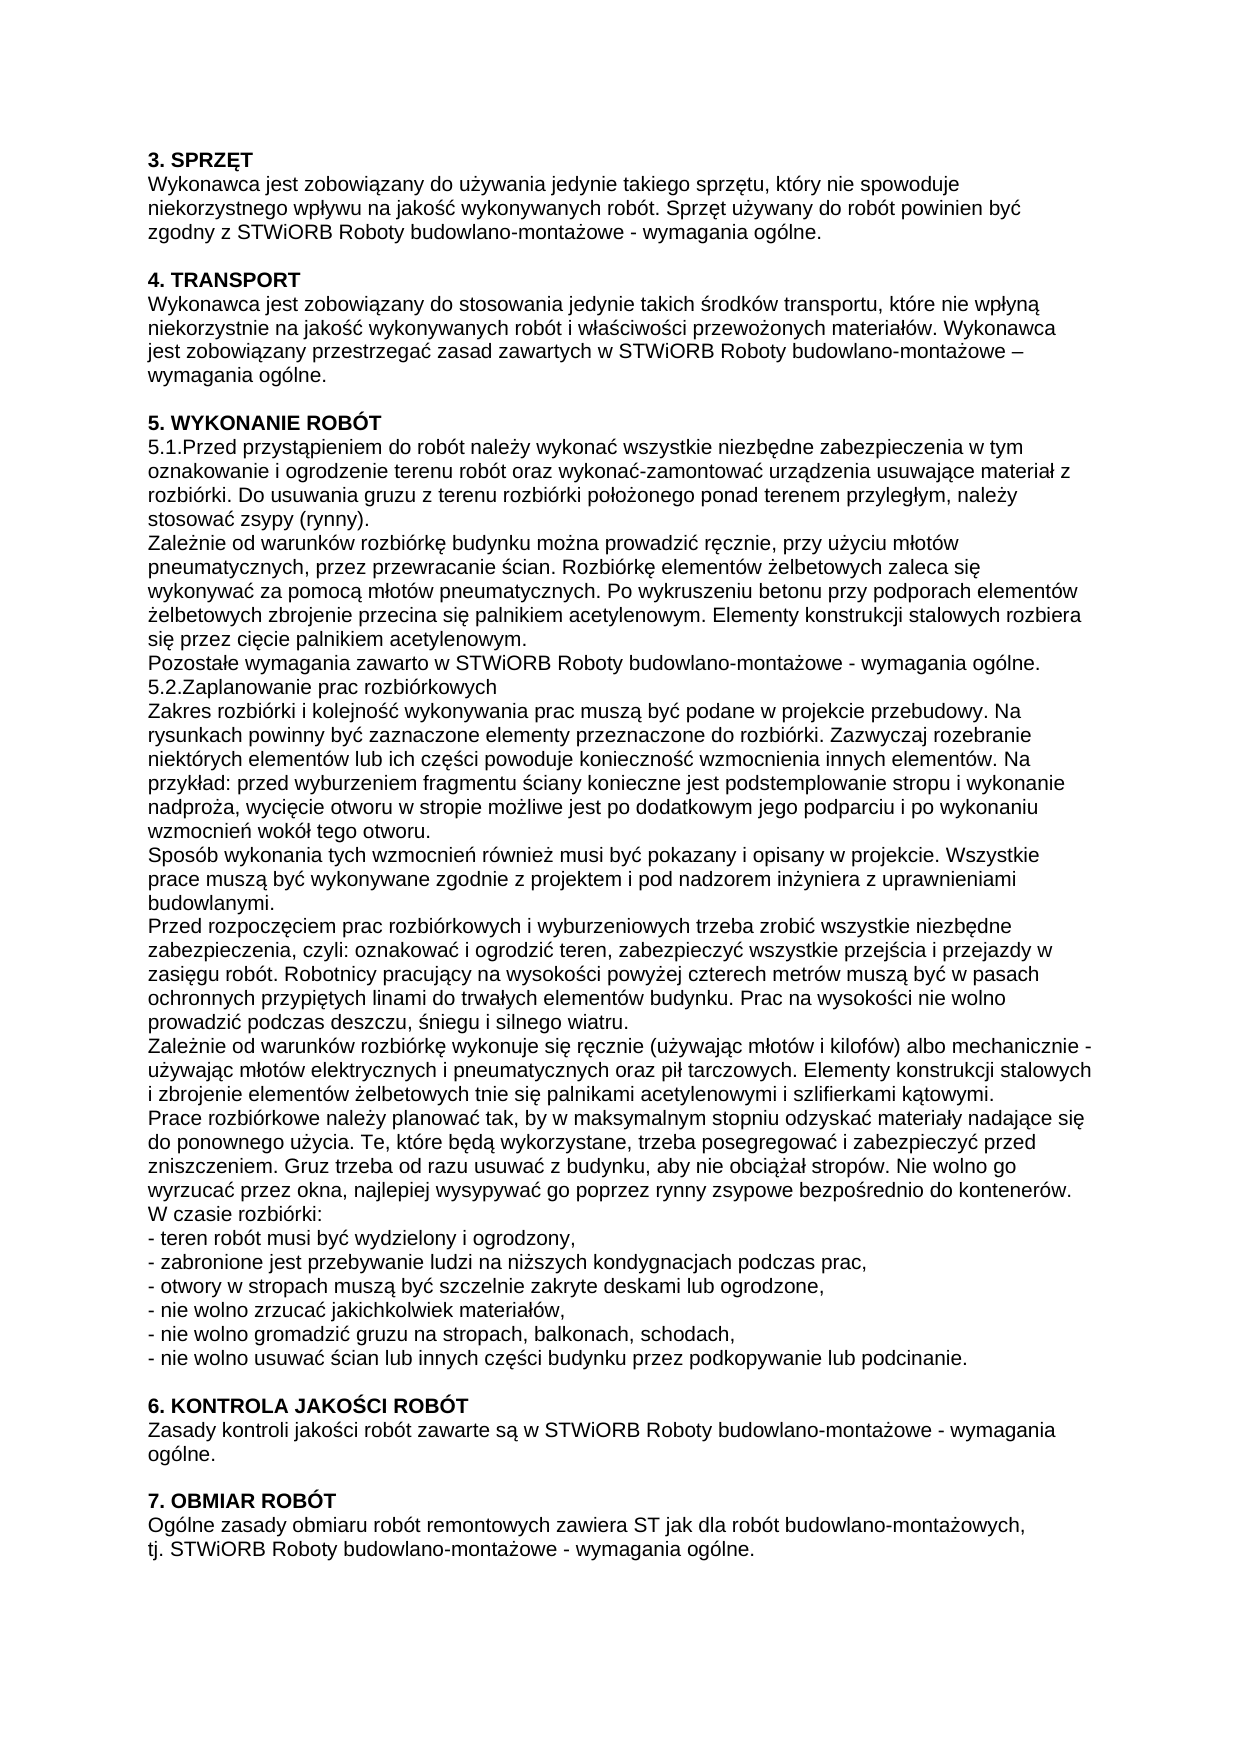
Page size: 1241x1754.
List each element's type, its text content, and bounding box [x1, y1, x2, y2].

text 5.1.Przed przystąpieniem do robót należy wykonać wszystkie niezbędne zabezpieczenia w tym [148, 435, 1093, 459]
text - nie wolno zrzucać jakichkolwiek materiałów, [148, 1298, 1093, 1322]
text zniszczeniem. Gruz trzeba od razu usuwać z budynku, aby nie obciążał stropów. Nie wolno go wyrzucać przez okna, najlepiej wysypywać go poprzez rynny zsypowe bezpośrednio do kontenerów. [148, 1154, 1093, 1202]
text - otwory w stropach muszą być szczelnie zakryte deskami lub ogrodzone, [148, 1274, 1093, 1298]
text 5.2.Zaplanowanie prac rozbiórkowych [148, 675, 1093, 699]
text ochronnych przypiętych linami do trwałych elementów budynku. Prac na wysokości nie wolno prowadzić podczas deszczu, śniegu i silnego wiatru. [148, 986, 1093, 1034]
text W czasie rozbiórki: [148, 1202, 1093, 1226]
text niekorzystnie na jakość wykonywanych robót i właściwości przewożonych materiałów. Wykonawca jest zobowiązany przestrzegać zasad zawartych w STWiORB Roboty budowlano-montażowe – wymagania ogólne. [148, 315, 1093, 387]
text Ogólne zasady obmiaru robót remontowych zawiera ST jak dla robót budowlano-montażowych, tj. STWiORB Roboty budowlano-montażowe - wymagania ogólne. [148, 1513, 1093, 1561]
text - teren robót musi być wydzielony i ogrodzony, [148, 1226, 1093, 1250]
text Zasady kontroli jakości robót zawarte są w STWiORB Roboty budowlano-montażowe - wymagania [148, 1417, 1093, 1441]
text Zależnie od warunków rozbiórkę budynku można prowadzić ręcznie, przy użyciu młotów pneumatycznych, przez przewracanie ścian. Rozbiórkę elementów żelbetowych zaleca się wykonywać za pomocą młotów pneumatycznych. Po wykruszeniu betonu przy podporach elementów żelbetowych zbrojenie przecina się palnikiem acetylenowym. Elementy konstrukcji stalowych rozbiera się przez cięcie palnikiem acetylenowym. [148, 531, 1093, 651]
text Zależnie od warunków rozbiórkę wykonuje się ręcznie (używając młotów i kilofów) albo mechanicznie - [148, 1034, 1093, 1058]
text Prace rozbiórkowe należy planować tak, by w maksymalnym stopniu odzyskać materiały nadające się do ponownego użycia. Te, które będą wykorzystane, trzeba posegregować i zabezpieczyć przed [148, 1106, 1093, 1154]
text zasięgu robót. Robotnicy pracujący na wysokości powyżej czterech metrów muszą być w pasach [148, 962, 1093, 986]
text zabezpieczenia, czyli: oznakować i ogrodzić teren, zabezpieczyć wszystkie przejścia i przejazdy w [148, 938, 1093, 962]
text Zakres rozbiórki i kolejność wykonywania prac muszą być podane w projekcie przebudowy. Na rysunkach powinny być zaznaczone elementy przeznaczone do rozbiórki. Zazwyczaj rozebranie niektórych elementów lub ich części powoduje konieczność wzmocnienia innych elementów. Na przykład: przed wyburzeniem fragmentu ściany konieczne jest podstemplowanie stropu i wykonanie nadproża, wycięcie otworu w stropie możliwe jest po dodatkowym jego podparciu i po wykonaniu wzmocnień wokół tego otworu. [148, 699, 1093, 842]
text rozbiórki. Do usuwania gruzu z terenu rozbiórki położonego ponad terenem przyległym, należy stosować zsypy (rynny). [148, 483, 1093, 531]
text 7. OBMIAR ROBÓT [148, 1489, 1093, 1513]
text 6. KONTROLA JAKOŚCI ROBÓT [148, 1393, 1093, 1417]
text ogólne. [148, 1441, 1093, 1465]
text używając młotów elektrycznych i pneumatycznych oraz pił tarczowych. Elementy konstrukcji stalowych i zbrojenie elementów żelbetowych tnie się palnikami acetylenowymi i szlifierkami kątowymi. [148, 1058, 1093, 1106]
text 4. TRANSPORT [148, 267, 1093, 291]
text Wykonawca jest zobowiązany do stosowania jedynie takich środków transportu, które nie wpłyną [148, 291, 1093, 315]
text Sposób wykonania tych wzmocnień również musi być pokazany i opisany w projekcie. Wszystkie prace muszą być wykonywane zgodnie z projektem i pod nadzorem inżyniera z uprawnieniami budowlanymi. [148, 842, 1093, 914]
text Wykonawca jest zobowiązany do używania jedynie takiego sprzętu, który nie spowoduje niekorzystnego wpływu na jakość wykonywanych robót. Sprzęt używany do robót powinien być zgodny z STWiORB Roboty budowlano-montażowe - wymagania ogólne. [148, 172, 1093, 243]
text - zabronione jest przebywanie ludzi na niższych kondygnacjach podczas prac, [148, 1250, 1093, 1274]
text 3. SPRZĘT [148, 148, 1093, 172]
text 5. WYKONANIE ROBÓT [148, 411, 1093, 435]
text Pozostałe wymagania zawarto w STWiORB Roboty budowlano-montażowe - wymagania ogólne. [148, 651, 1093, 675]
text - nie wolno gromadzić gruzu na stropach, balkonach, schodach, [148, 1322, 1093, 1346]
text - nie wolno usuwać ścian lub innych części budynku przez podkopywanie lub podcinanie. [148, 1346, 1093, 1369]
text Przed rozpoczęciem prac rozbiórkowych i wyburzeniowych trzeba zrobić wszystkie niezbędne [148, 914, 1093, 938]
text oznakowanie i ogrodzenie terenu robót oraz wykonać-zamontować urządzenia usuwające materiał z [148, 459, 1093, 483]
